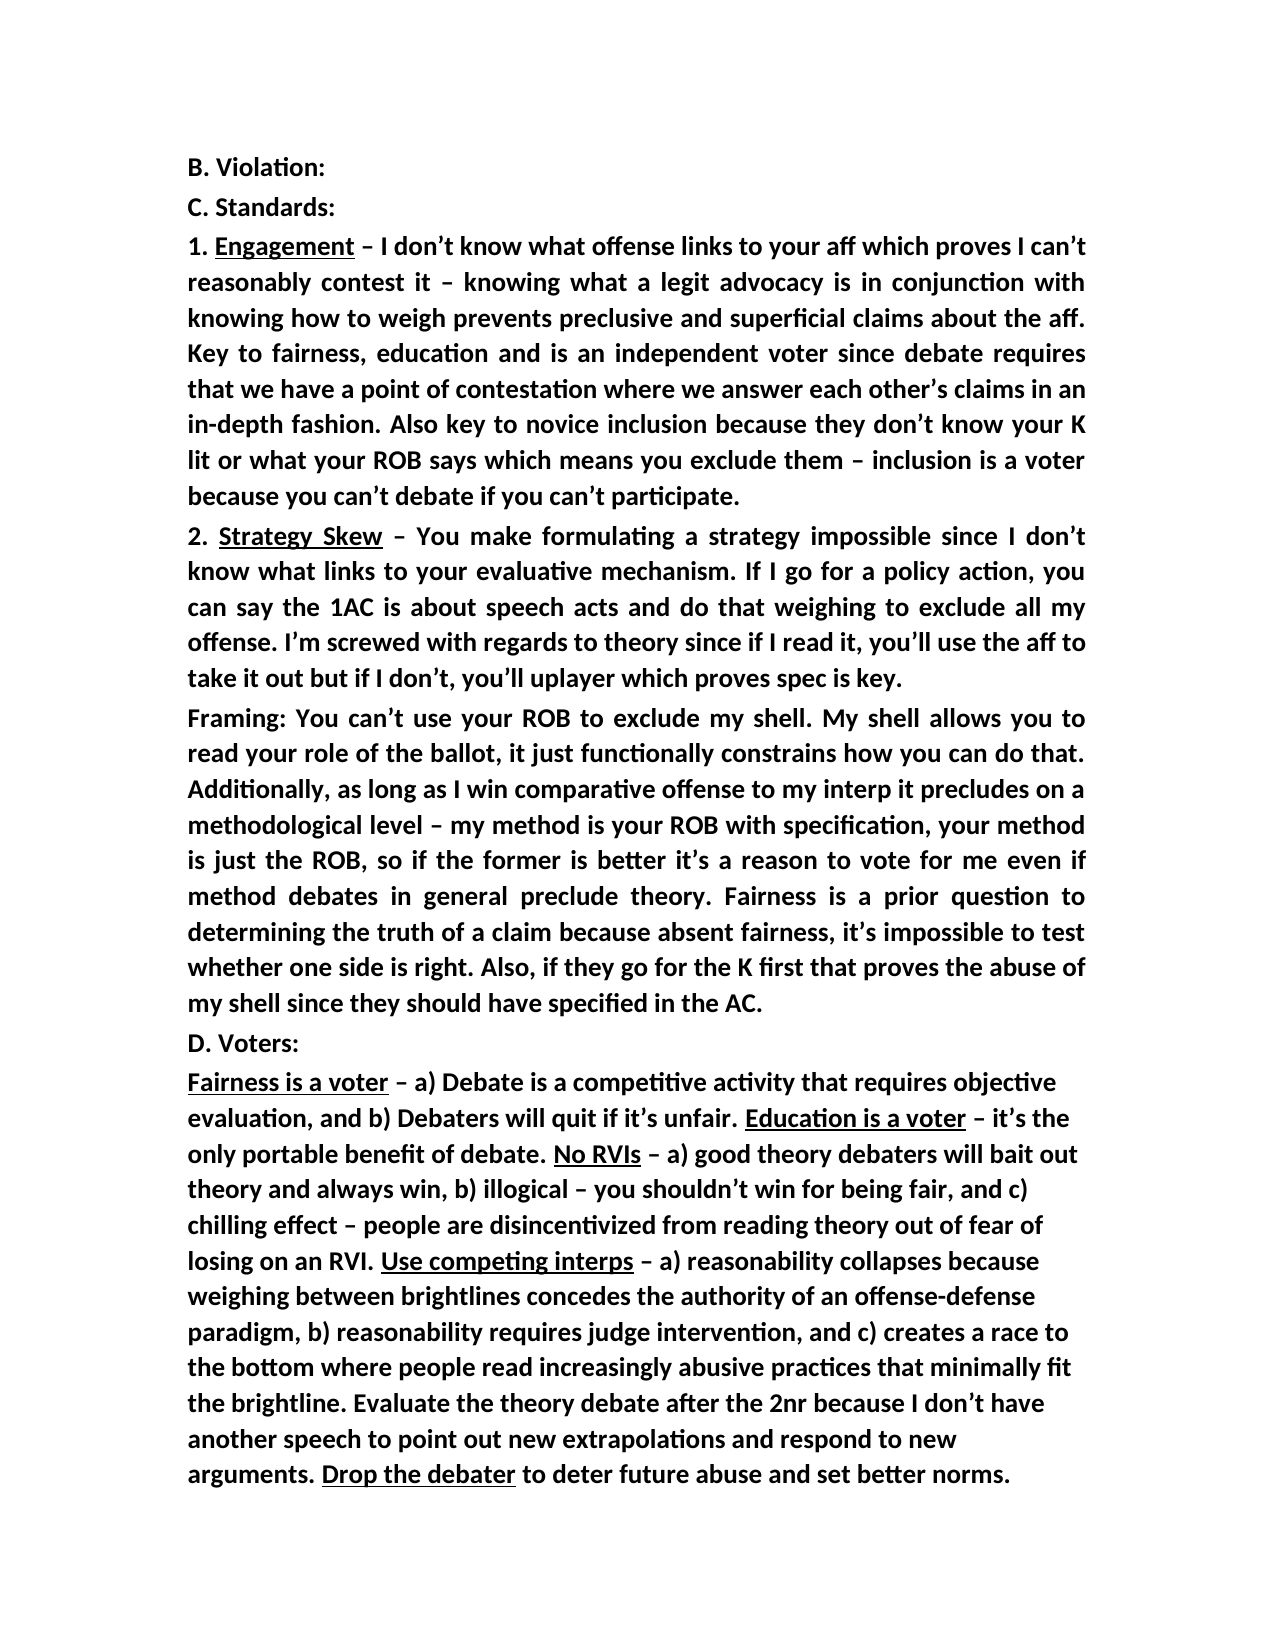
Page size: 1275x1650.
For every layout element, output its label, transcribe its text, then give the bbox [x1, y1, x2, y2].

subtitle D. Voters: [187, 1026, 1087, 1059]
subtitle B. Violation: [187, 150, 1087, 183]
subtitle Fairness is a voter – a) Debate is a competitive activity that requires objective evaluation, and b) Debaters will quit if it’s unfair. Education is a voter – it’s the only portable benefit of debate. No RVIs – a) good theory debaters will bait out theory and always win, b) illogical – you shouldn’t win for being fair, and c) chilling effect – people are disincentivized from reading theory out of fear of losing on an RVI. Use competing interps – a) reasonability collapses because weighing between brightlines concedes the authority of an offense-defense paradigm, b) reasonability requires judge intervention, and c) creates a race to the bottom where people read increasingly abusive practices that minimally fit the brightline. Evaluate the theory debate after the 2nr because I don’t have another speech to point out new extrapolations and respond to new arguments. Drop the debater to deter future abuse and set better norms. [187, 1066, 1087, 1491]
subtitle C. Standards: [187, 190, 1087, 223]
subtitle Framing: You can’t use your ROB to exclude my shell. My shell allows you to read your role of the ballot, it just functionally constrains how you can do that. Additionally, as long as I win comparative offense to my interp it precludes on a methodological level – my method is your ROB with specification, your method is just the ROB, so if the former is better it’s a reason to vote for me even if method debates in general preclude theory. Fairness is a prior question to determining the truth of a claim because absent fairness, it’s impossible to test whether one side is right. Also, if they go for the K first that proves the abuse of my shell since they should have specified in the AC. [187, 701, 1087, 1019]
subtitle 2. Strategy Skew – You make formulating a strategy impossible since I don’t know what links to your evaluative mechanism. If I go for a policy action, you can say the 1AC is about speech acts and do that weighing to exclude all my offense. I’m screwed with regards to theory since if I read it, you’ll use the aff to take it out but if I don’t, you’ll uplayer which proves spec is key. [187, 519, 1087, 694]
subtitle 1. Engagement – I don’t know what offense links to your aff which proves I can’t reasonably contest it – knowing what a legit advocacy is in conjunction with knowing how to weigh prevents preclusive and superficial claims about the aff. Key to fairness, education and is an independent voter since debate requires that we have a point of contestation where we answer each other’s claims in an in-depth fashion. Also key to novice inclusion because they don’t know your K lit or what your ROB says which means you exclude them – inclusion is a voter because you can’t debate if you can’t participate. [187, 229, 1087, 512]
